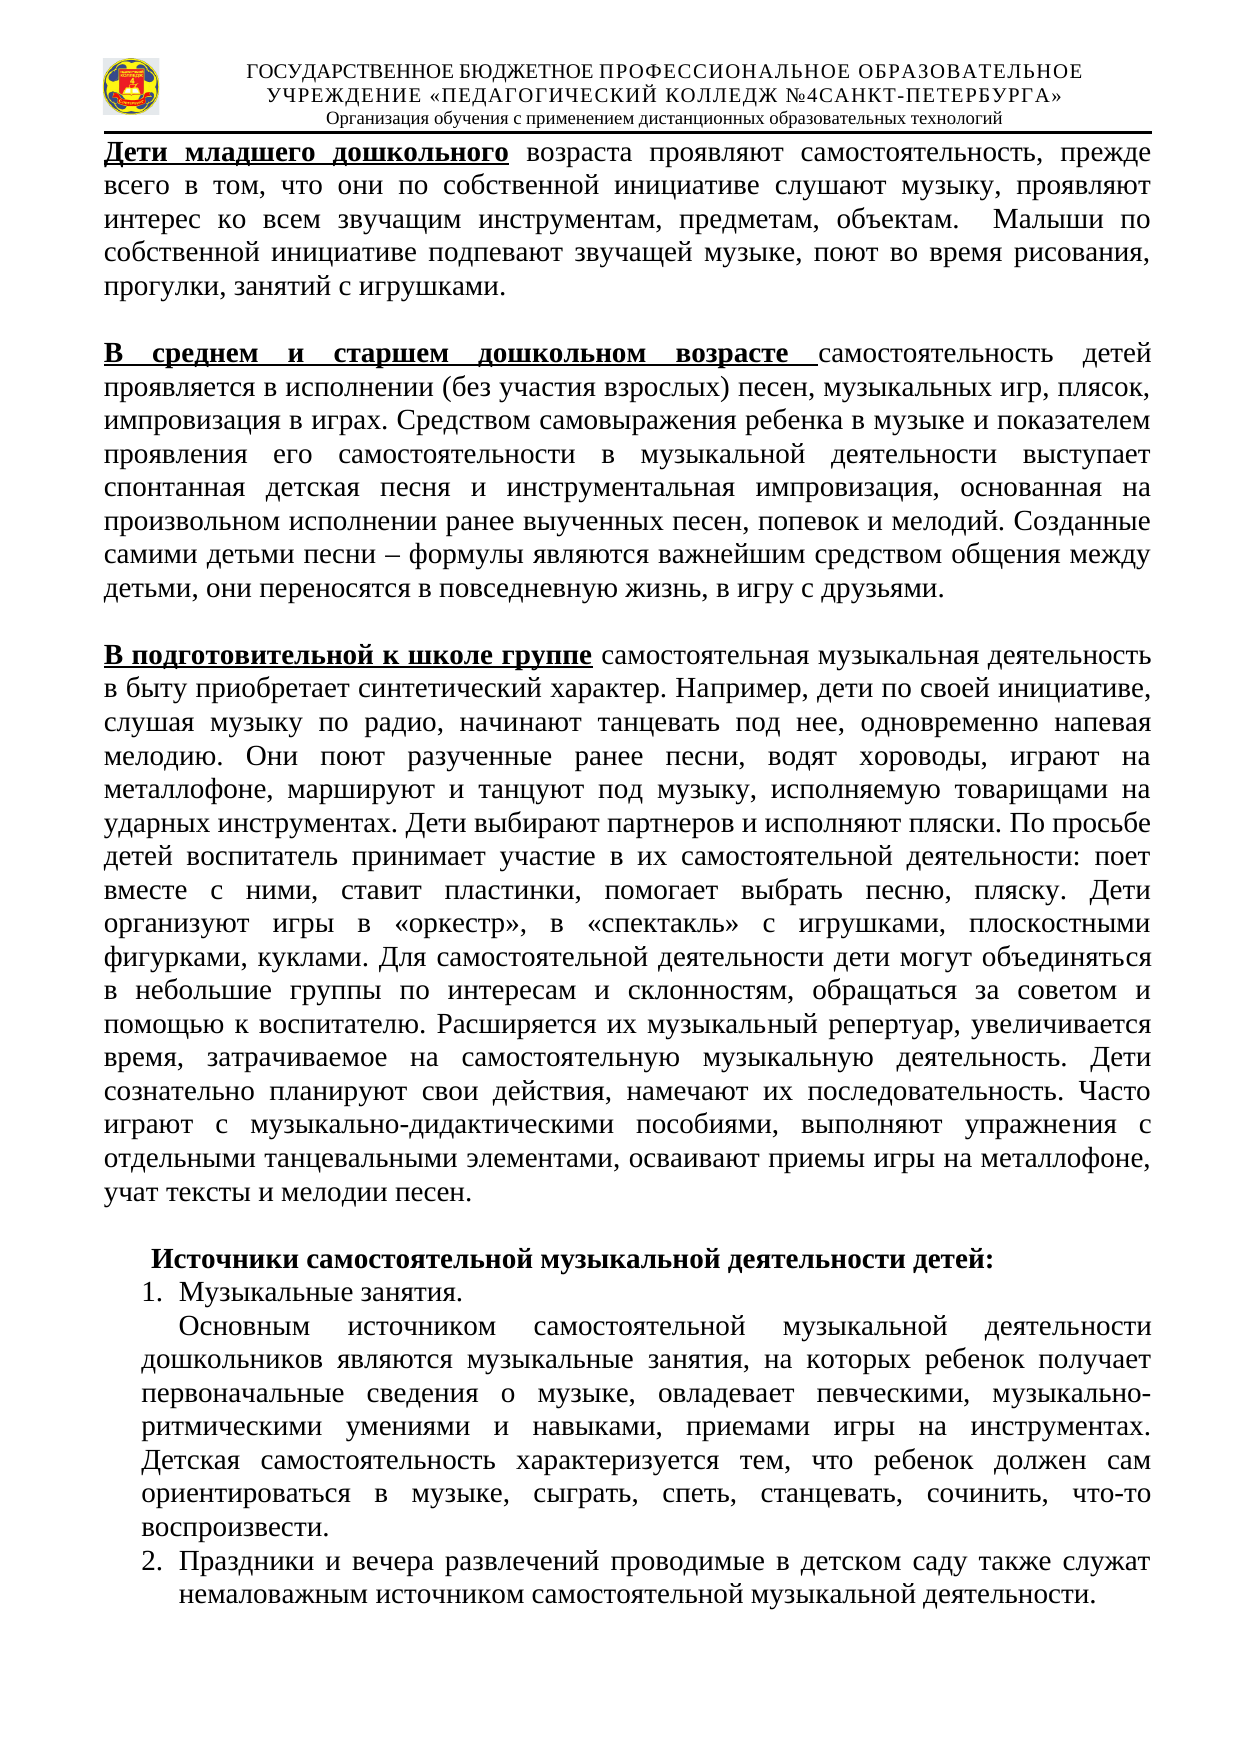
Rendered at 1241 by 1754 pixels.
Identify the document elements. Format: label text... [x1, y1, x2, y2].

text Основным источником самостоятельной музыкальной деятельности дошкольников являются музыкальные занятия, на которых ребенок получает первоначальные сведения о музыке, овладевает певческими, музыкально-ритмическими умениями и навыками, приемами игры на инструментах. Детская самостоятельность характеризуется тем, что ребенок должен сам ориентироваться в музыке, сыграть, спеть, станцевать, сочинить, что-то воспроизвести. [141, 1308, 1152, 1543]
text Источники самостоятельной музыкальной деятельности детей: [103, 1241, 1152, 1274]
list Праздники и вечера развлечений проводимые в детском саду также служат немаловажным источником самостоятельной музыкальной деятельности. [141, 1543, 1152, 1610]
picture [102, 58, 160, 115]
list В среднем и старшем дошкольном возрасте самостоятельность детей проявляется в исполнении (без участия взрослых) песен, музыкальных игр, плясок, импровизация в играх. Средством самовыражения ребенка в музыке и показателем проявления его самостоятельности в музыкальной деятельности выступает спонтанная детская песня и инструментальная импровизация, основанная на произвольном исполнении ранее выученных песен, попевок и мелодий. Созданные самими детьми песни – формулы являются важнейшим средством общения между детьми, они переносятся в повседневную жизнь, в игру с друзьями. [103, 335, 1152, 603]
list В подготовительной к школе группе самостоятельная музыкальная деятельность в быту приобретает синтетический характер. Например, дети по своей инициативе, слушая музыку по радио, начинают танцевать под нее, одновременно напевая мелодию. Они поют разученные ранее песни, водят хороводы, играют на металлофоне, маршируют и танцуют под музыку, исполняемую товарищами на ударных инструментах. Дети выбирают партнеров и исполняют пляски. По просьбе детей воспитатель принимает участие в их самостоятельной деятельности: поет вместе с ними, ставит пластинки, помогает выбрать песню, пляску. Дети организуют игры в «оркестр», в «спектакль» с игрушками, плоскостными фигурками, куклами. Для самостоятельной деятельности дети могут объединяться в небольшие группы по интересам и склонностям, обращаться за советом и помощью к воспитателю. Расширяется их музыкальный репертуар, увеличивается время, затрачиваемое на самостоятельную музыкальную деятельность. Дети сознательно планируют свои действия, намечают их последовательность. Часто играют с музыкально-дидактическими пособиями, выполняют упражнения с отдельными танцевальными элементами, осваивают приемы игры на металлофоне, учат тексты и мелодии песен. [103, 637, 1152, 1207]
list Дети младшего дошкольного возраста проявляют самостоятельность, прежде всего в том, что они по собственной инициативе слушают музыку, проявляют интерес ко всем звучащим инструментам, предметам, объектам. Малыши по собственной инициативе подпевают звучащей музыке, поют во время рисования, прогулки, занятий с игрушками. [103, 134, 1152, 302]
list Музыкальные занятия. [141, 1274, 1152, 1308]
